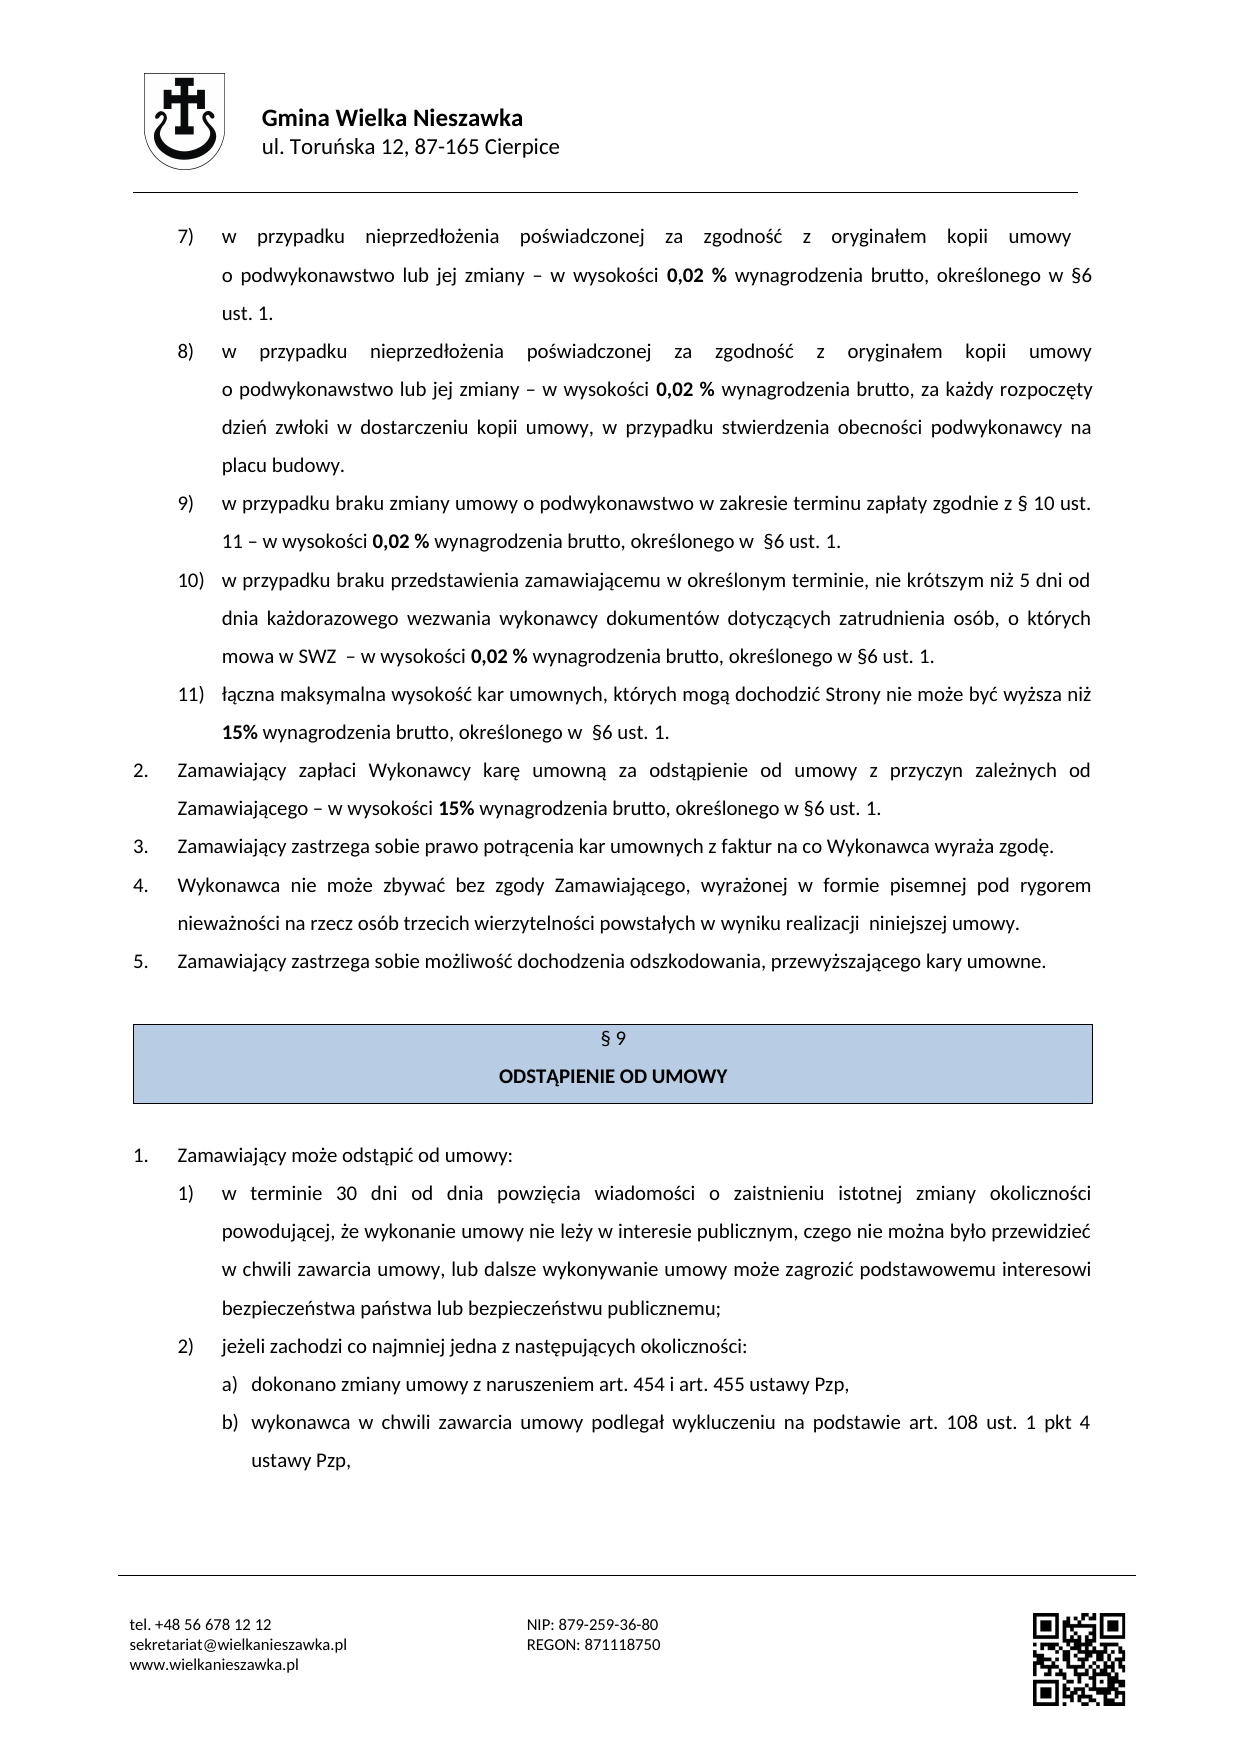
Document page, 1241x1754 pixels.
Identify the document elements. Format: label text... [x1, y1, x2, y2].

list Zamawiający zastrzega sobie prawo potrącenia kar umownych z faktur na co Wykonawca wyraża zgodę. [133, 834, 1093, 859]
text 4. Wykonawca nie może zbywać bez zgody Zamawiającego, wyrażonej w formie pisemnej pod rygorem nieważności na rzecz osób trzecich wierzytelności powstałych w wyniku realizacji niniejszej umowy. [133, 872, 1093, 935]
table_header § 9 ODSTĄPIENIE OD UMOWY [134, 1025, 1092, 1103]
list w przypadku nieprzedłożenia poświadczonej za zgodność z oryginałem kopii umowy o podwykonawstwo lub jej zmiany – w wysokości 0,02 % wynagrodzenia brutto, za każdy rozpoczęty dzień zwłoki w dostarczeniu kopii umowy, w przypadku stwierdzenia obecności podwykonawcy na placu budowy. [177, 338, 1093, 478]
list b) wykonawca w chwili zawarcia umowy podlegał wykluczeniu na podstawie art. 108 ust. 1 pkt 4 ustawy Pzp, [222, 1409, 1093, 1473]
list w przypadku braku przedstawienia zamawiającemu w określonym terminie, nie krótszym niż 5 dni od dnia każdorazowego wezwania wykonawcy dokumentów dotyczących zatrudnienia osób, o których mowa w SWZ – w wysokości 0,02 % wynagrodzenia brutto, określonego w §6 ust. 1. [177, 567, 1093, 668]
list w przypadku nieprzedłożenia poświadczonej za zgodność z oryginałem kopii umowy o podwykonawstwo lub jej zmiany – w wysokości 0,02 % wynagrodzenia brutto, określonego w §6 ust. 1. [177, 224, 1093, 325]
text 2) jeżeli zachodzi co najmniej jedna z następujących okoliczności: [177, 1333, 1093, 1358]
picture [144, 73, 225, 170]
text 5. Zamawiający zastrzega sobie możliwość dochodzenia odszkodowania, przewyższającego kary umowne. [133, 948, 1093, 973]
text a) dokonano zmiany umowy z naruszeniem art. 454 i art. 455 ustawy Pzp, [222, 1371, 1093, 1396]
list łączna maksymalna wysokość kar umownych, których mogą dochodzić Strony nie może być wyższa niż 15% wynagrodzenia brutto, określonego w §6 ust. 1. [177, 681, 1093, 745]
text 1. Zamawiający może odstąpić od umowy: [133, 1142, 1093, 1168]
list Zamawiający zapłaci Wykonawcy karę umowną za odstąpienie od umowy z przyczyn zależnych od Zamawiającego – w wysokości 15% wynagrodzenia brutto, określonego w §6 ust. 1. [133, 757, 1093, 821]
text 1) w terminie 30 dni od dnia powzięcia wiadomości o zaistnieniu istotnej zmiany okoliczności powodującej, że wykonanie umowy nie leży w interesie publicznym, czego nie można było przewidzieć w chwili zawarcia umowy, lub dalsze wykonywanie umowy może zagrozić podstawowemu interesowi bezpieczeństwa państwa lub bezpieczeństwu publicznemu; [177, 1180, 1093, 1320]
list w przypadku braku zmiany umowy o podwykonawstwo w zakresie terminu zapłaty zgodnie z § 10 ust. 11 – w wysokości 0,02 % wynagrodzenia brutto, określonego w §6 ust. 1. [177, 491, 1093, 554]
